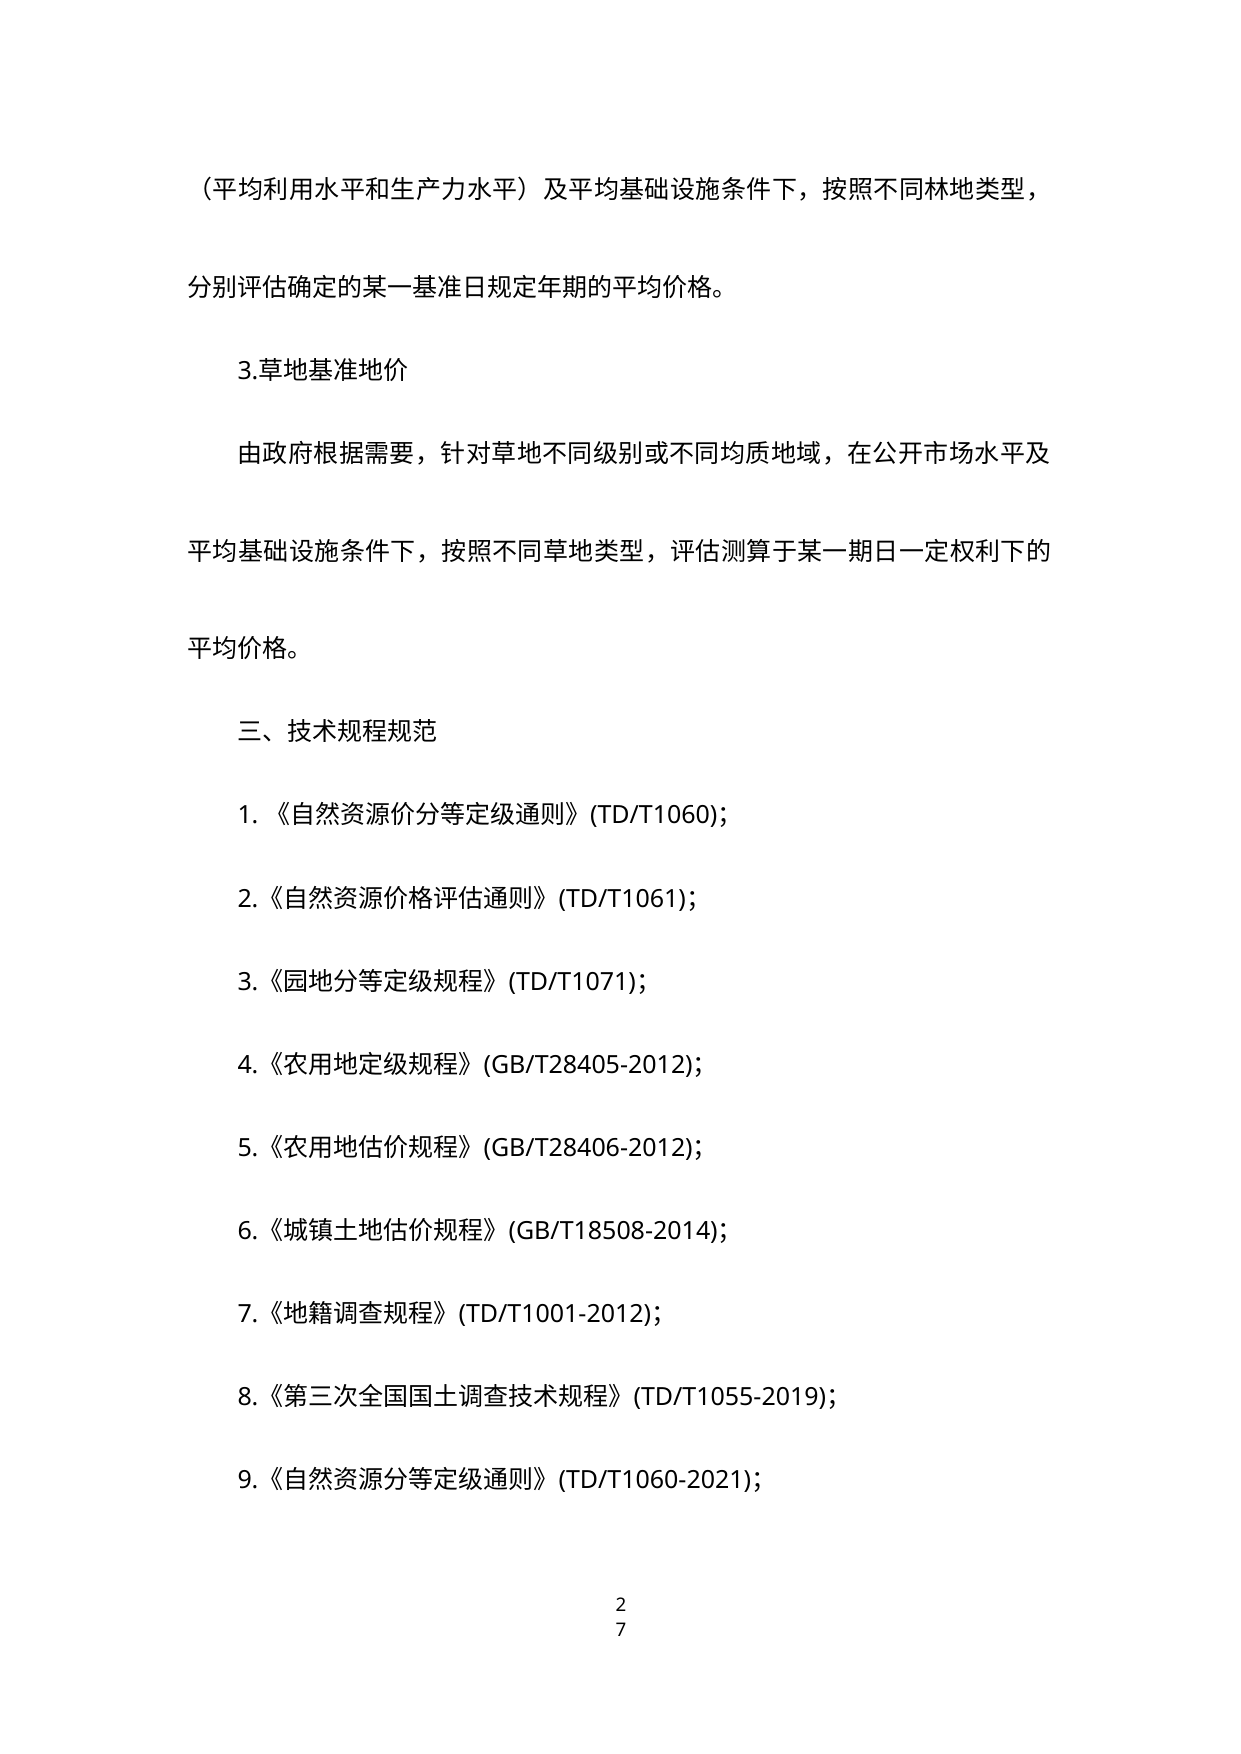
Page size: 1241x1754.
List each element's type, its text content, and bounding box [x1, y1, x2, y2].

text 8.《第三次全国国土调查技术规程》(TD/T1055-2019)； [187, 1362, 1053, 1427]
text 由政府根据需要，针对草地不同级别或不同均质地域，在公开市场水平及平均基础设施条件下，按照不同草地类型，评估测算于某一期日一定权利下的平均价格。 [187, 419, 1053, 679]
text 3.《园地分等定级规程》(TD/T1071)； [187, 947, 1053, 1012]
text 3.草地基准地价 [187, 336, 1053, 401]
text 4.《农用地定级规程》(GB/T28405-2012)； [187, 1030, 1053, 1095]
text 9.《自然资源分等定级通则》(TD/T1060-2021)； [187, 1446, 1053, 1511]
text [187, 156, 1053, 318]
text 7.《地籍调查规程》(TD/T1001-2012)； [187, 1279, 1053, 1344]
text 1. 《自然资源价分等定级通则》(TD/T1060)； [187, 781, 1053, 846]
text 三、技术规程规范 [187, 697, 1053, 762]
text 6.《城镇土地估价规程》(GB/T18508-2014)； [187, 1196, 1053, 1261]
text 2.《自然资源价格评估通则》(TD/T1061)； [187, 864, 1053, 929]
text 5.《农用地估价规程》(GB/T28406-2012)； [187, 1113, 1053, 1178]
